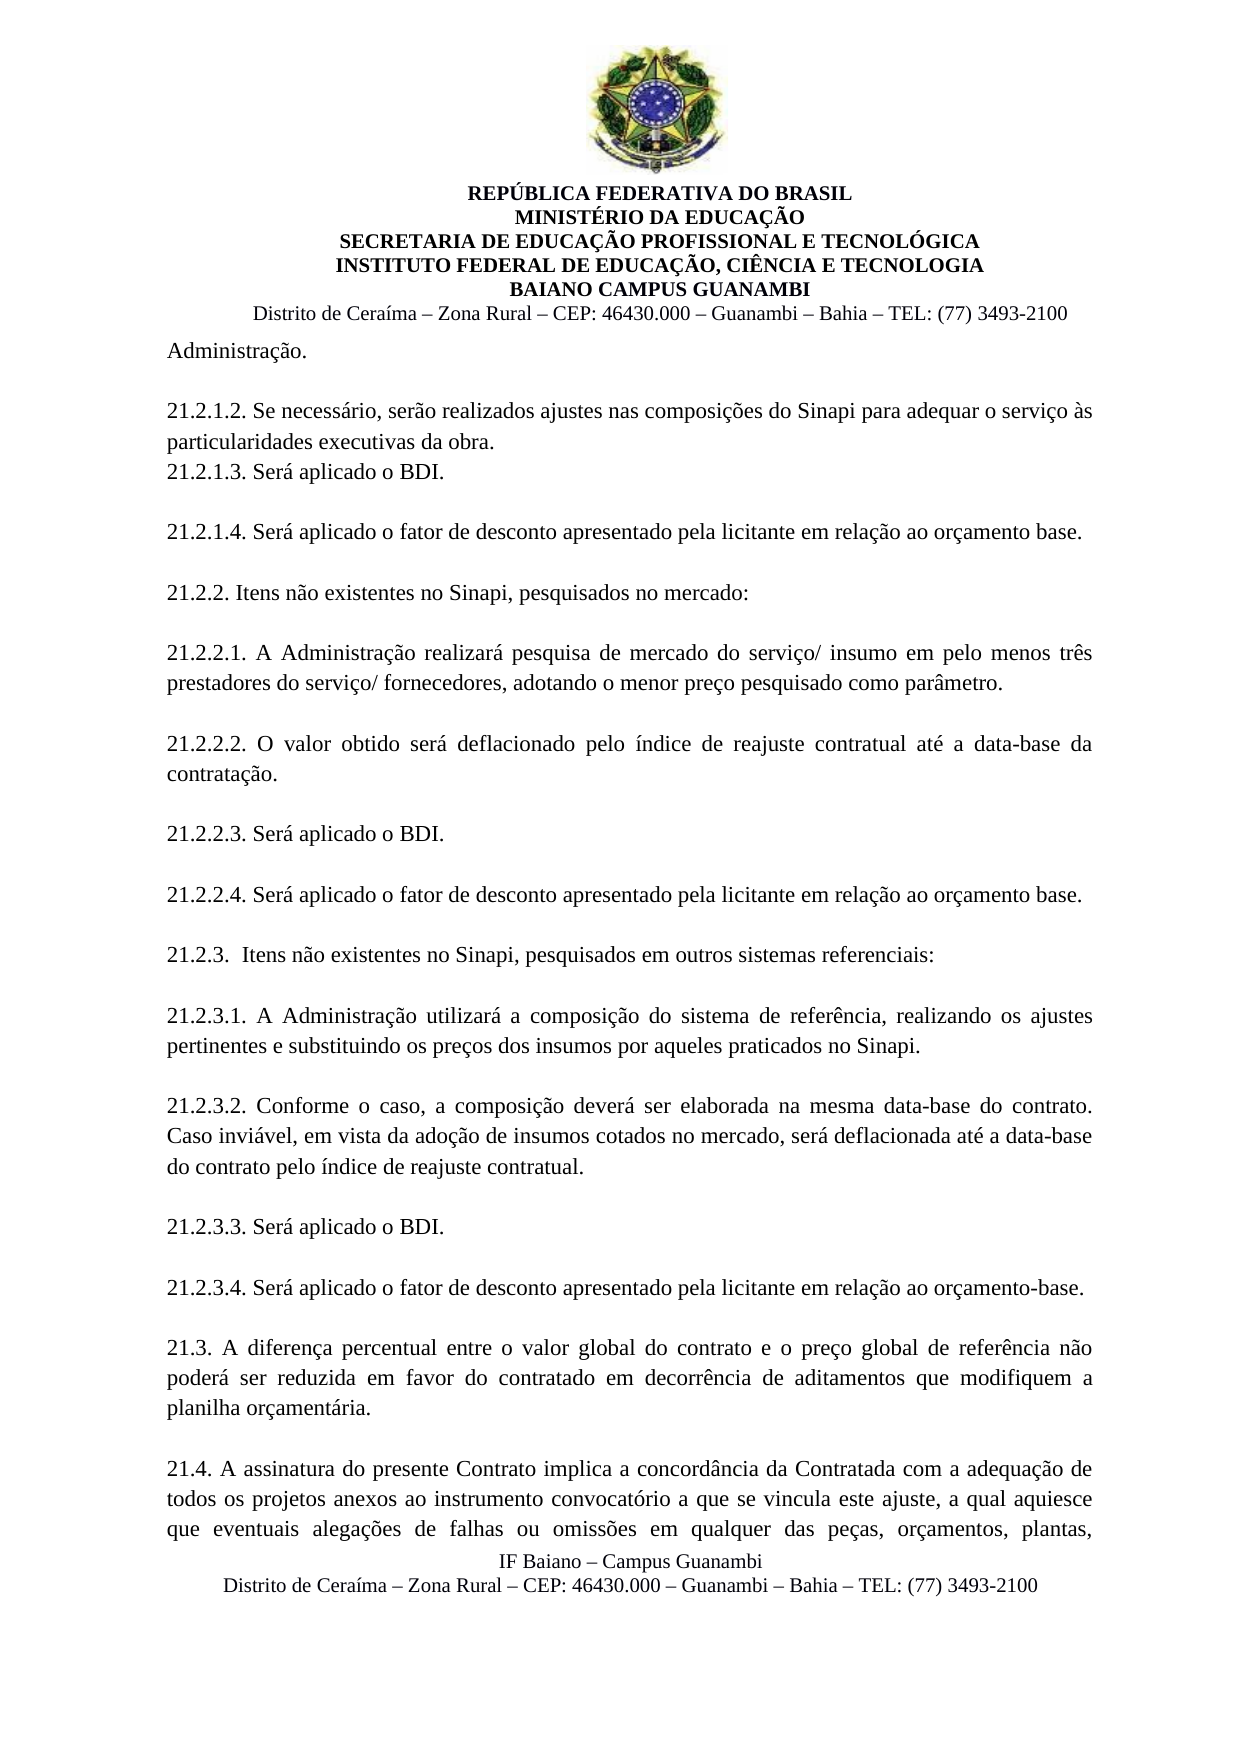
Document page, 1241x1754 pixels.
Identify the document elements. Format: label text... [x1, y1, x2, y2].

text 21.2.2.3. Será aplicado o BDI. [167, 821, 1094, 847]
text 21.2.1.4. Será aplicado o fator de desconto apresentado pela licitante em relação ao orçamento base. [167, 518, 1094, 545]
text 21.2.3.1. A Administração utilizará a composição do sistema de referência, realizando os ajustes pertinentes e substituindo os preços dos insumos por aqueles praticados no Sinapi. [167, 1002, 1094, 1058]
text 21.2.3.3. Será aplicado o BDI. [167, 1213, 1094, 1239]
text 21.2.3.4. Será aplicado o fator de desconto apresentado pela licitante em relação ao orçamento-base. [167, 1274, 1094, 1300]
text 21.2.1.3. Será aplicado o BDI. [167, 458, 1094, 484]
picture [586, 45, 729, 175]
text 21.2.3. Itens não existentes no Sinapi, pesquisados em outros sistemas referenciais: [167, 941, 1094, 968]
text 21.2.2.1. A Administração realizará pesquisa de mercado do serviço/ insumo em pelo menos três prestadores do serviço/ fornecedores, adotando o menor preço pesquisado como parâmetro. [167, 639, 1094, 696]
text 21.2.3.2. Conforme o caso, a composição deverá ser elaborada na mesma data-base do contrato. Caso inviável, em vista da adoção de insumos cotados no mercado, será deflacionada até a data-base do contrato pelo índice de reajuste contratual. [167, 1092, 1094, 1179]
text 21.2.2. Itens não existentes no Sinapi, pesquisados no mercado: [167, 579, 1094, 605]
text 21.2.2.2. O valor obtido será deflacionado pelo índice de reajuste contratual até a data-base da contratação. [167, 730, 1094, 786]
text 21.3. A diferença percentual entre o valor global do contrato e o preço global de referência não poderá ser reduzida em favor do contratado em decorrência de aditamentos que modifiquem a planilha orçamentária. [167, 1334, 1094, 1421]
text 21.2.1.2. Se necessário, serão realizados ajustes nas composições do Sinapi para adequar o serviço às particularidades executivas da obra. [167, 398, 1094, 454]
text 21.2.2.4. Será aplicado o fator de desconto apresentado pela licitante em relação ao orçamento base. [167, 881, 1094, 907]
